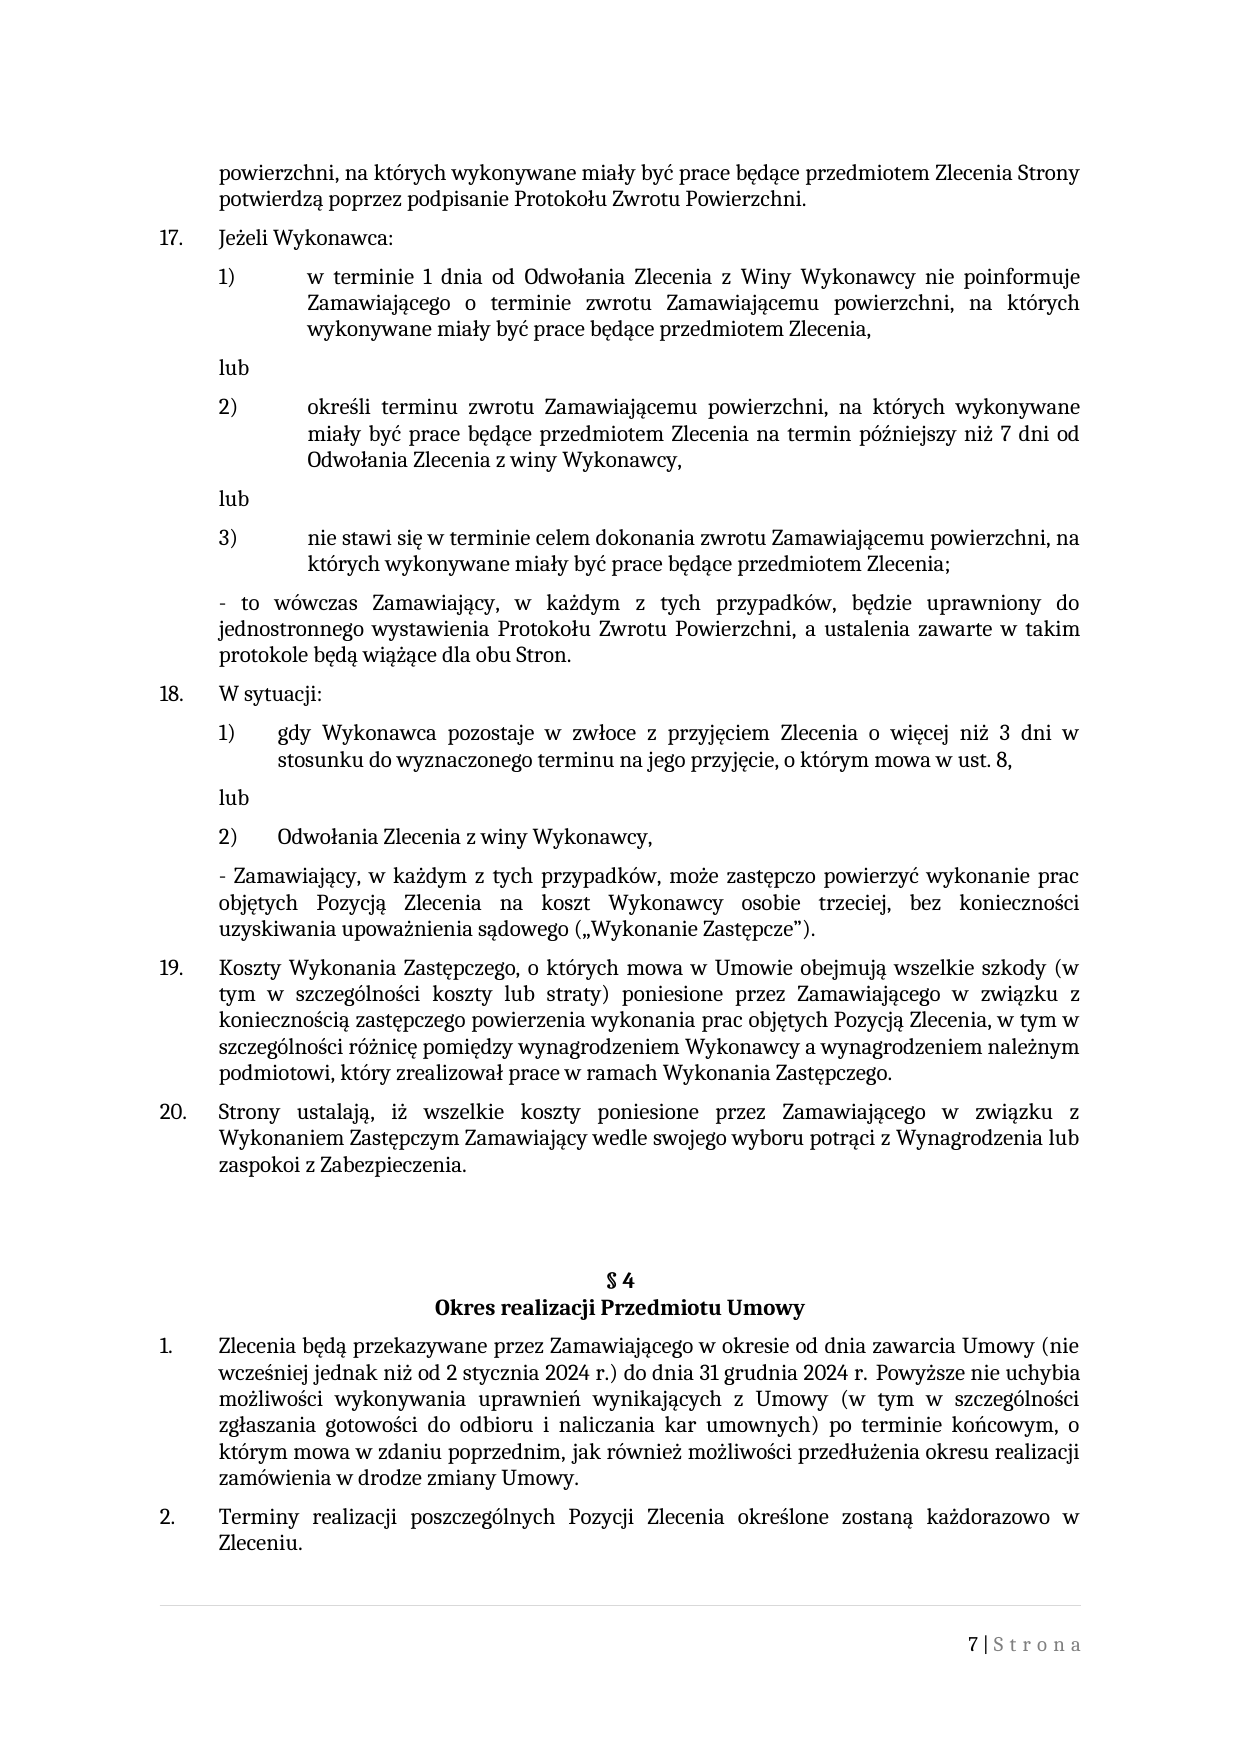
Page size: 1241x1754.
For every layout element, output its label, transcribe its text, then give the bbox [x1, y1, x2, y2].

list Terminy realizacji poszczególnych Pozycji Zlecenia określone zostaną każdorazowo w Zleceniu. [159, 1504, 1081, 1557]
text lub [218, 785, 1081, 812]
list Jeżeli Wykonawca: [159, 225, 1081, 251]
text 3) nie stawi się w terminie celem dokonania zwrotu Zamawiającemu powierzchni, na których wykonywane miały być prace będące przedmiotem Zlecenia; [218, 524, 1081, 577]
text 2) określi terminu zwrotu Zamawiającemu powierzchni, na których wykonywane miały być prace będące przedmiotem Zlecenia na termin późniejszy niż 7 dni od Odwołania Zlecenia z winy Wykonawcy, [218, 394, 1081, 473]
text - to wówczas Zamawiający, w każdym z tych przypadków, będzie uprawniony do jednostronnego wystawienia Protokołu Zwrotu Powierzchni, a ustalenia zawarte w takim protokole będą wiążące dla obu Stron. [218, 589, 1081, 669]
text 1) gdy Wykonawca pozostaje w zwłoce z przyjęciem Zlecenia o więcej niż 3 dni w stosunku do wyznaczonego terminu na jego przyjęcie, o którym mowa w ust. 8, [218, 720, 1081, 773]
list W sytuacji: [159, 681, 1081, 707]
text § 4 Okres realizacji Przedmiotu Umowy [159, 1268, 1081, 1321]
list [159, 159, 1081, 212]
text - Zamawiający, w każdym z tych przypadków, może zastępczo powierzyć wykonanie prac objętych Pozycją Zlecenia na koszt Wykonawcy osobie trzeciej, bez konieczności uzyskiwania upoważnienia sądowego („Wykonanie Zastępcze”). [218, 863, 1081, 942]
text lub [218, 486, 1081, 512]
text 19. Koszty Wykonania Zastępczego, o których mowa w Umowie obejmują wszelkie szkody (w tym w szczególności koszty lub straty) poniesione przez Zamawiającego w związku z koniecznością zastępczego powierzenia wykonania prac objętych Pozycją Zlecenia, w tym w szczególności różnicę pomiędzy wynagrodzeniem Wykonawcy a wynagrodzeniem należnym podmiotowi, który zrealizował prace w ramach Wykonania Zastępczego. [159, 954, 1081, 1086]
text 1) w terminie 1 dnia od Odwołania Zlecenia z Winy Wykonawcy nie poinformuje Zamawiającego o terminie zwrotu Zamawiającemu powierzchni, na których wykonywane miały być prace będące przedmiotem Zlecenia, [218, 263, 1081, 343]
list Zlecenia będą przekazywane przez Zamawiającego w okresie od dnia zawarcia Umowy (nie wcześniej jednak niż od 2 stycznia 2024 r.) do dnia 31 grudnia 2024 r. Powyższe nie uchybia możliwości wykonywania uprawnień wynikających z Umowy (w tym w szczególności zgłaszania gotowości do odbioru i naliczania kar umownych) po terminie końcowym, o którym mowa w zdaniu poprzednim, jak również możliwości przedłużenia okresu realizacji zamówienia w drodze zmiany Umowy. [159, 1333, 1081, 1491]
text lub [218, 355, 1081, 381]
text 2) Odwołania Zlecenia z winy Wykonawcy, [218, 824, 1081, 850]
text 20. Strony ustalają, iż wszelkie koszty poniesione przez Zamawiającego w związku z Wykonaniem Zastępczym Zamawiający wedle swojego wyboru potrąci z Wynagrodzenia lub zaspokoi z Zabezpieczenia. [159, 1099, 1081, 1178]
